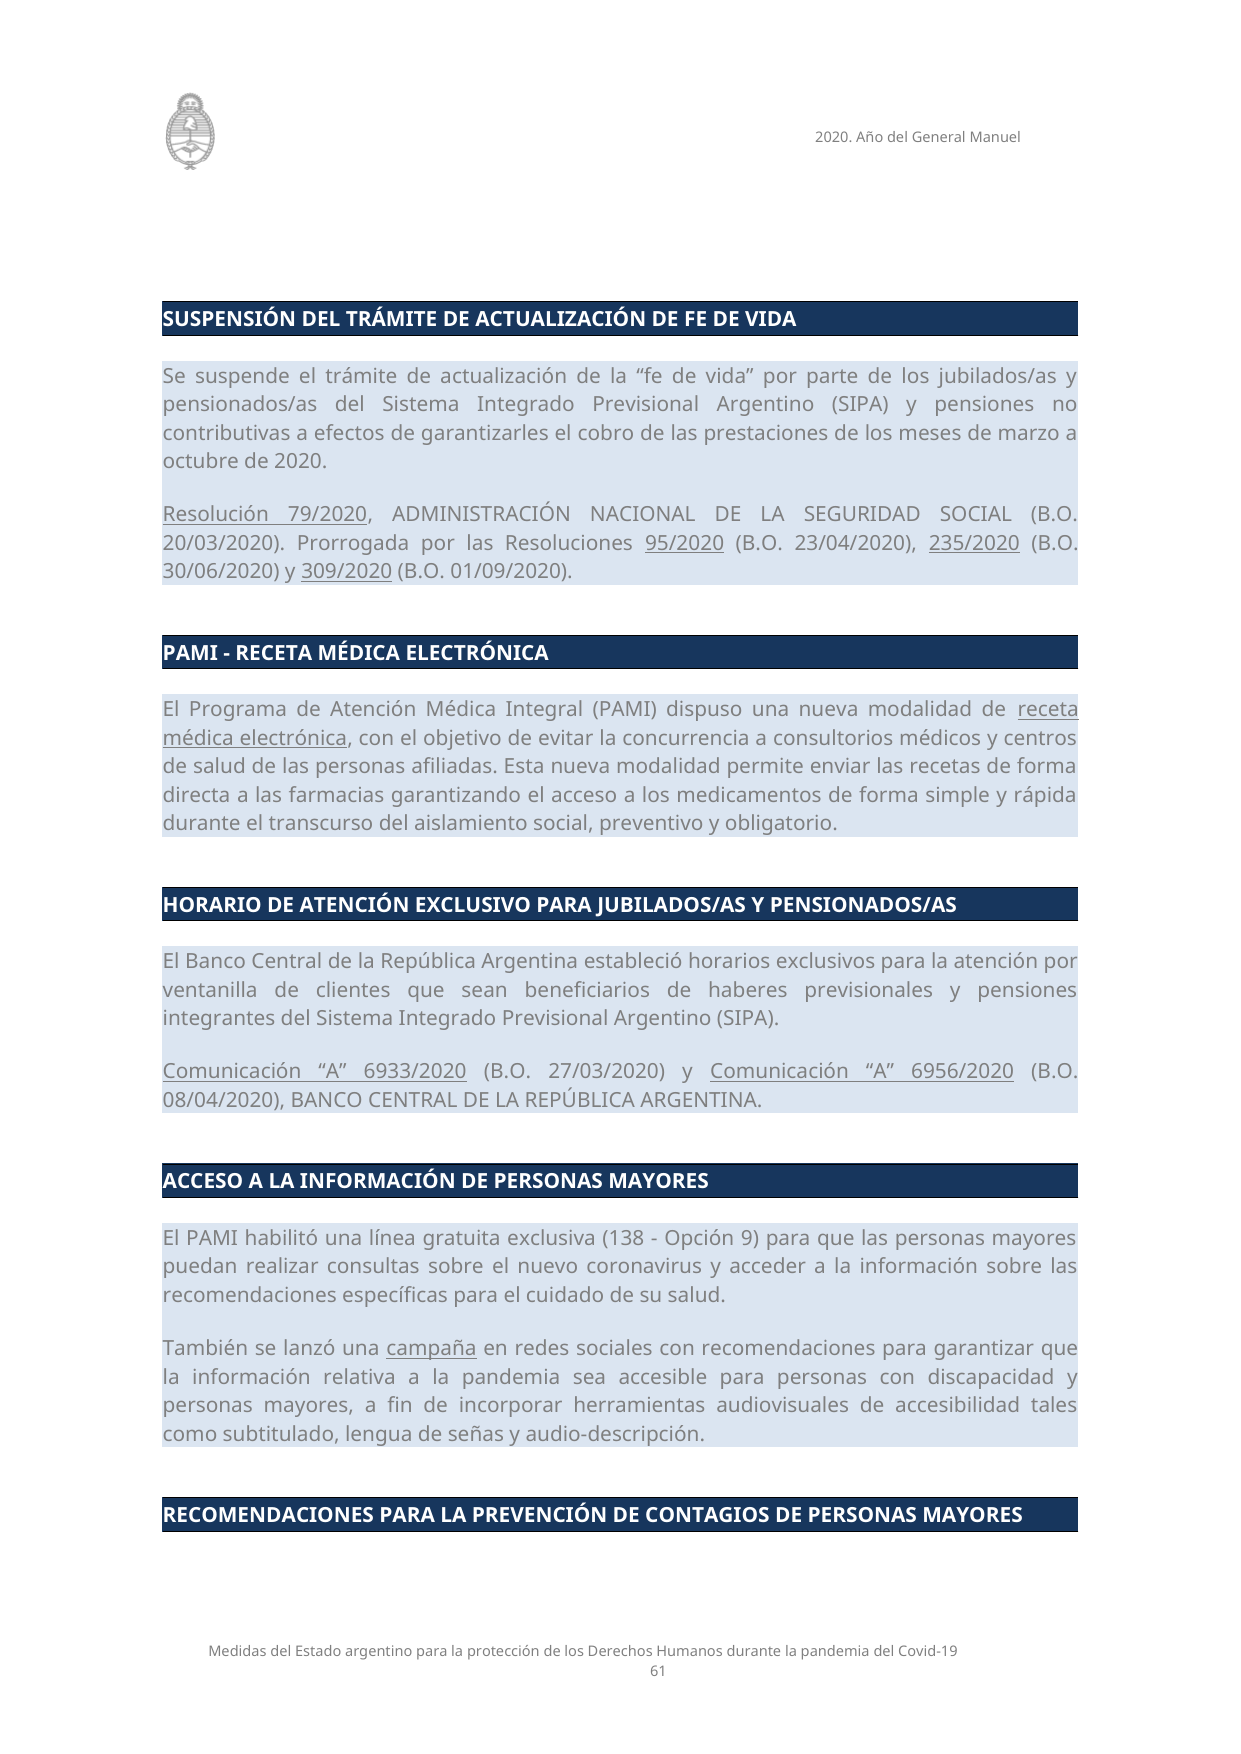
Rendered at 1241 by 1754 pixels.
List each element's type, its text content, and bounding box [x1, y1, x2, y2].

subtitle RECOMENDACIONES PARA LA PREVENCIÓN DE CONTAGIOS DE PERSONAS MAYORES [162, 1498, 1078, 1532]
subtitle El Banco Central de la República Argentina estableció horarios exclusivos para la atención por ventanilla de clientes que sean beneficiarios de haberes previsionales y pensiones integrantes del Sistema Integrado Previsional Argentino (SIPA). [162, 946, 1078, 1032]
subtitle PAMI - RECETA MÉDICA ELECTRÓNICA [162, 636, 1078, 669]
subtitle Se suspende el trámite de actualización de la “fe de vida” por parte de los jubilados/as y pensionados/as del Sistema Integrado Previsional Argentino (SIPA) y pensiones no contributivas a efectos de garantizarles el cobro de las prestaciones de los meses de marzo a octubre de 2020. [162, 361, 1078, 474]
subtitle El Programa de Atención Médica Integral (PAMI) dispuso una nueva modalidad de receta médica electrónica, con el objetivo de evitar la concurrencia a consultorios médicos y centros de salud de las personas afiliadas. Esta nueva modalidad permite enviar las recetas de forma directa a las farmacias garantizando el acceso a los medicamentos de forma simple y rápida durante el transcurso del aislamiento social, preventivo y obligatorio. [162, 694, 1078, 837]
picture [162, 88, 219, 173]
subtitle Comunicación “A” 6933/2020 (B.O. 27/03/2020) y Comunicación “A” 6956/2020 (B.O. 08/04/2020), BANCO CENTRAL DE LA REPÚBLICA ARGENTINA. [162, 1057, 1078, 1113]
subtitle Resolución 79/2020, ADMINISTRACIÓN NACIONAL DE LA SEGURIDAD SOCIAL (B.O. 20/03/2020). Prorrogada por las Resoluciones 95/2020 (B.O. 23/04/2020), 235/2020 (B.O. 30/06/2020) y 309/2020 (B.O. 01/09/2020). [162, 499, 1078, 585]
subtitle ACCESO A LA INFORMACIÓN DE PERSONAS MAYORES [162, 1165, 1078, 1198]
subtitle HORARIO DE ATENCIÓN EXCLUSIVO PARA JUBILADOS/AS Y PENSIONADOS/AS [162, 888, 1078, 921]
subtitle El PAMI habilitó una línea gratuita exclusiva (138 - Opción 9) para que las personas mayores puedan realizar consultas sobre el nuevo coronavirus y acceder a la información sobre las recomendaciones específicas para el cuidado de su salud. [162, 1223, 1078, 1308]
subtitle SUSPENSIÓN DEL TRÁMITE DE ACTUALIZACIÓN DE FE DE VIDA [162, 302, 1078, 336]
subtitle También se lanzó una campaña en redes sociales con recomendaciones para garantizar que la información relativa a la pandemia sea accesible para personas con discapacidad y personas mayores, a fin de incorporar herramientas audiovisuales de accesibilidad tales como subtitulado, lengua de señas y audio-descripción. [162, 1333, 1078, 1447]
